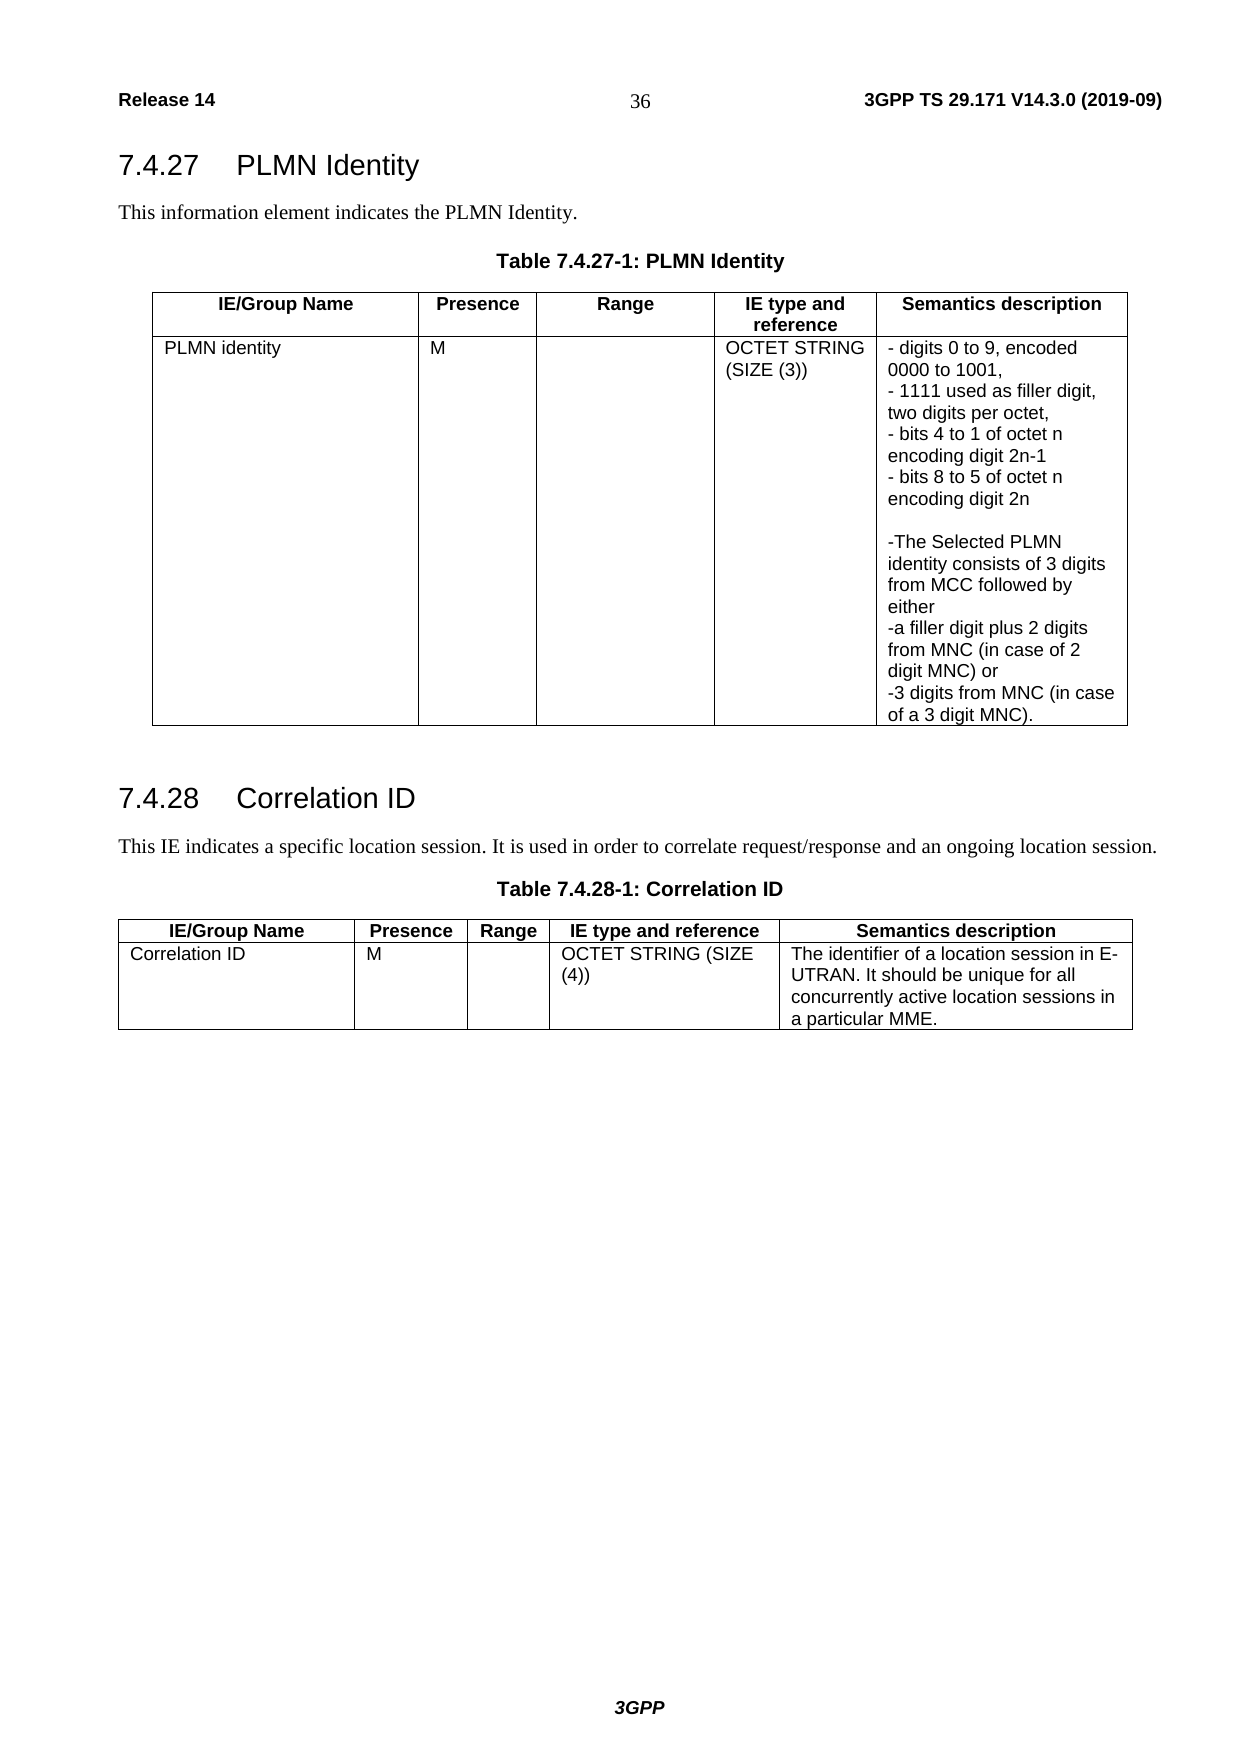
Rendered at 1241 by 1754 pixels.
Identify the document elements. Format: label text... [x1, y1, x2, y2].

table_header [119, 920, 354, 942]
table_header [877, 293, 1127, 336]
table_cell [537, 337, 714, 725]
text This information element indicates the PLMN Identity. [118, 200, 1162, 224]
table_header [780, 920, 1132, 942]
subtitle 7.4.27 PLMN Identity [118, 147, 1162, 181]
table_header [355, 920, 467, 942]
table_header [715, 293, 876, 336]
text Table 7.4.27-1: PLMN Identity [118, 249, 1162, 273]
text Table 7.4.28-1: Correlation ID [118, 876, 1162, 900]
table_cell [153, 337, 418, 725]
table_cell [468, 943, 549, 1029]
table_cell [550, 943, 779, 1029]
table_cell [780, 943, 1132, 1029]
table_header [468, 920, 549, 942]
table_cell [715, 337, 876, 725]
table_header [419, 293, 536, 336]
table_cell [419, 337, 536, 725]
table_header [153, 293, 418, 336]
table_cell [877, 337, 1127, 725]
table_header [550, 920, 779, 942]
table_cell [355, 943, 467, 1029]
subtitle 7.4.28 Correlation ID [118, 781, 1162, 815]
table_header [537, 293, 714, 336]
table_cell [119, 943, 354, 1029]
text This IE indicates a specific location session. It is used in order to correlate request/response and an ongoing location session. [118, 833, 1162, 858]
